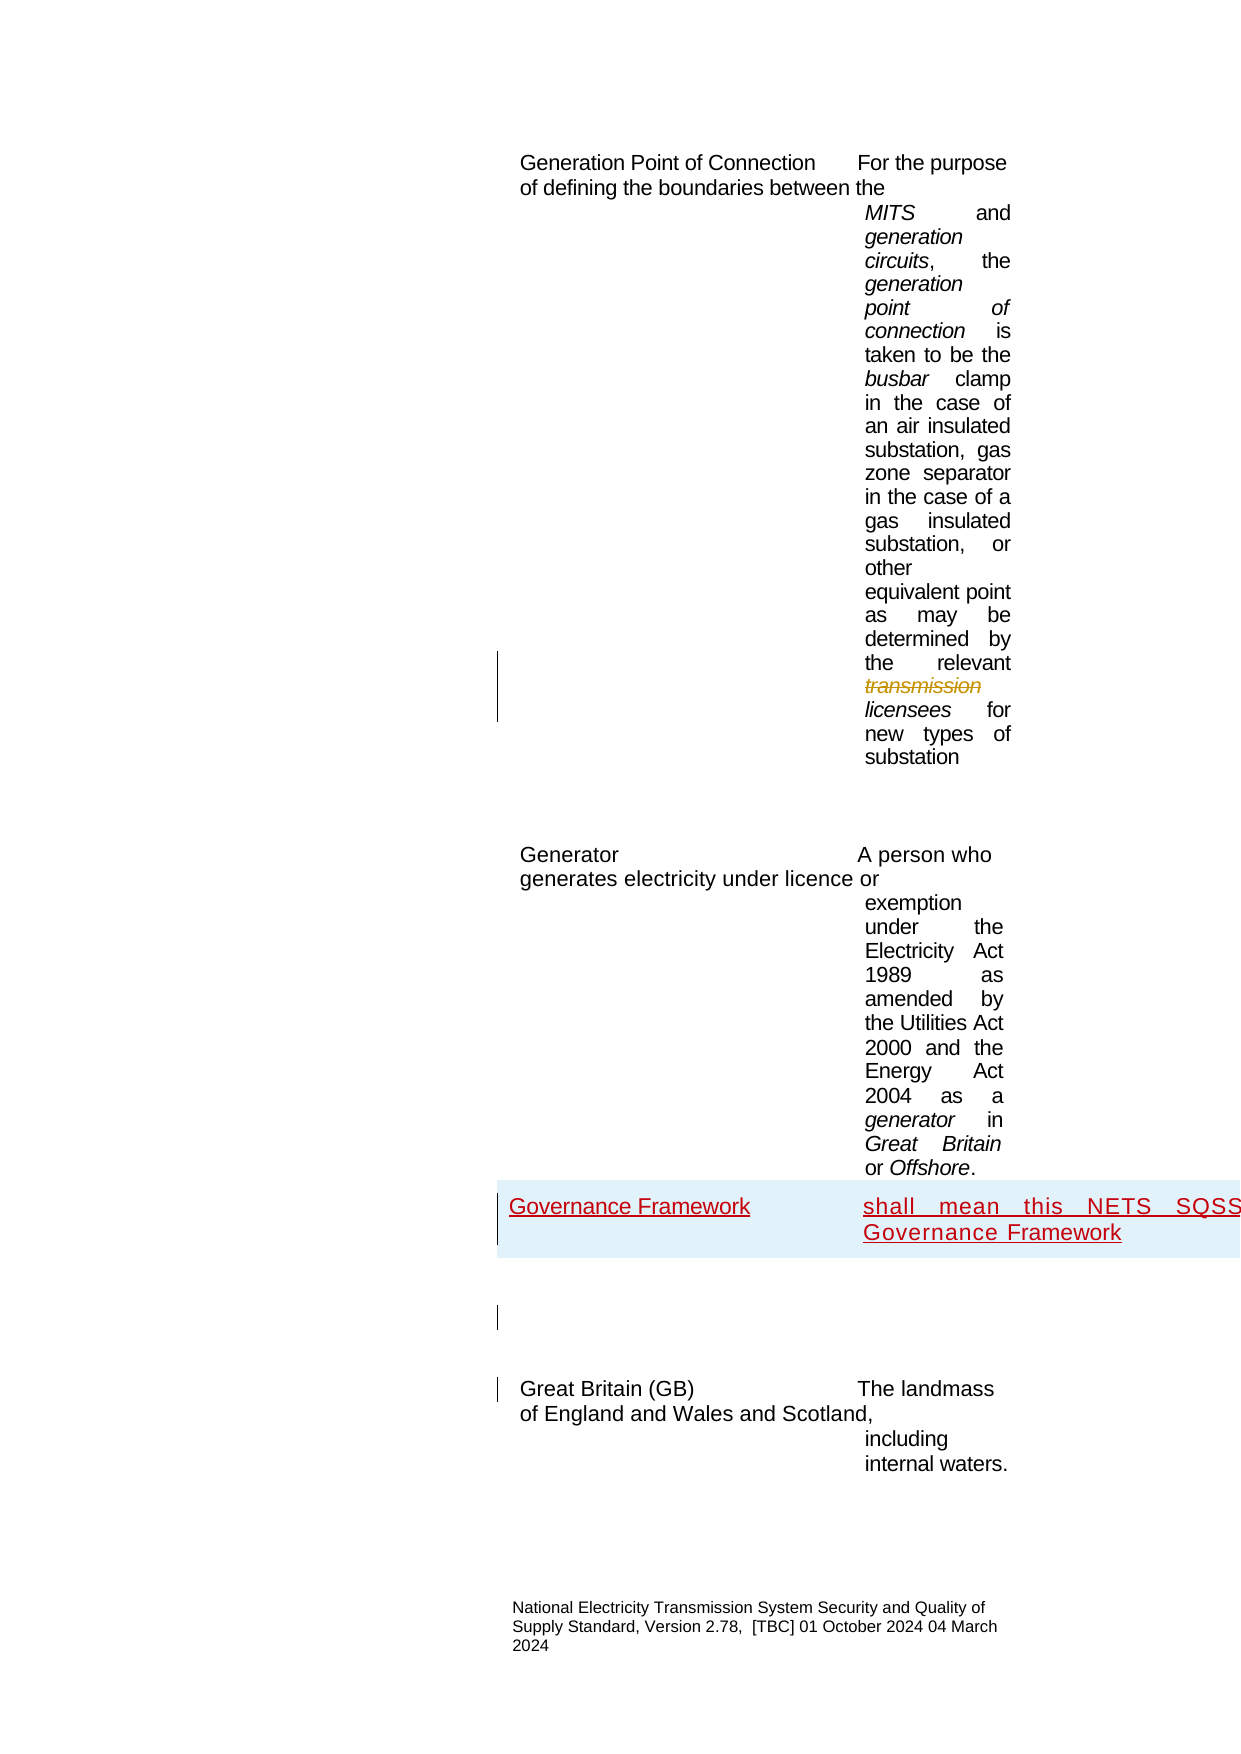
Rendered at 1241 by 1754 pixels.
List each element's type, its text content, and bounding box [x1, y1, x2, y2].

text including internal waters. [864, 1427, 1018, 1477]
text MITS and generation circuits, the generation point of connection is taken to be the busbar clamp in the case of an air insulated substation, gas zone separator in the case of a gas insulated substation, or other equivalent point as may be determined by the relevant licensees for new types of substation [864, 202, 1011, 769]
text Generation Point of Connection For the purpose of defining the boundaries between the [519, 150, 1018, 200]
text Great Britain (GB) The landmass of England and Wales and Scotland, [519, 1377, 1018, 1427]
text exemption under the Electricity Act 1989 as amended by the Utilities Act 2000 and the Energy Act 2004 as a generator in Great Britain or Offshore. [864, 891, 1003, 1180]
text Generator A person who generates electricity under licence or [519, 843, 1018, 891]
